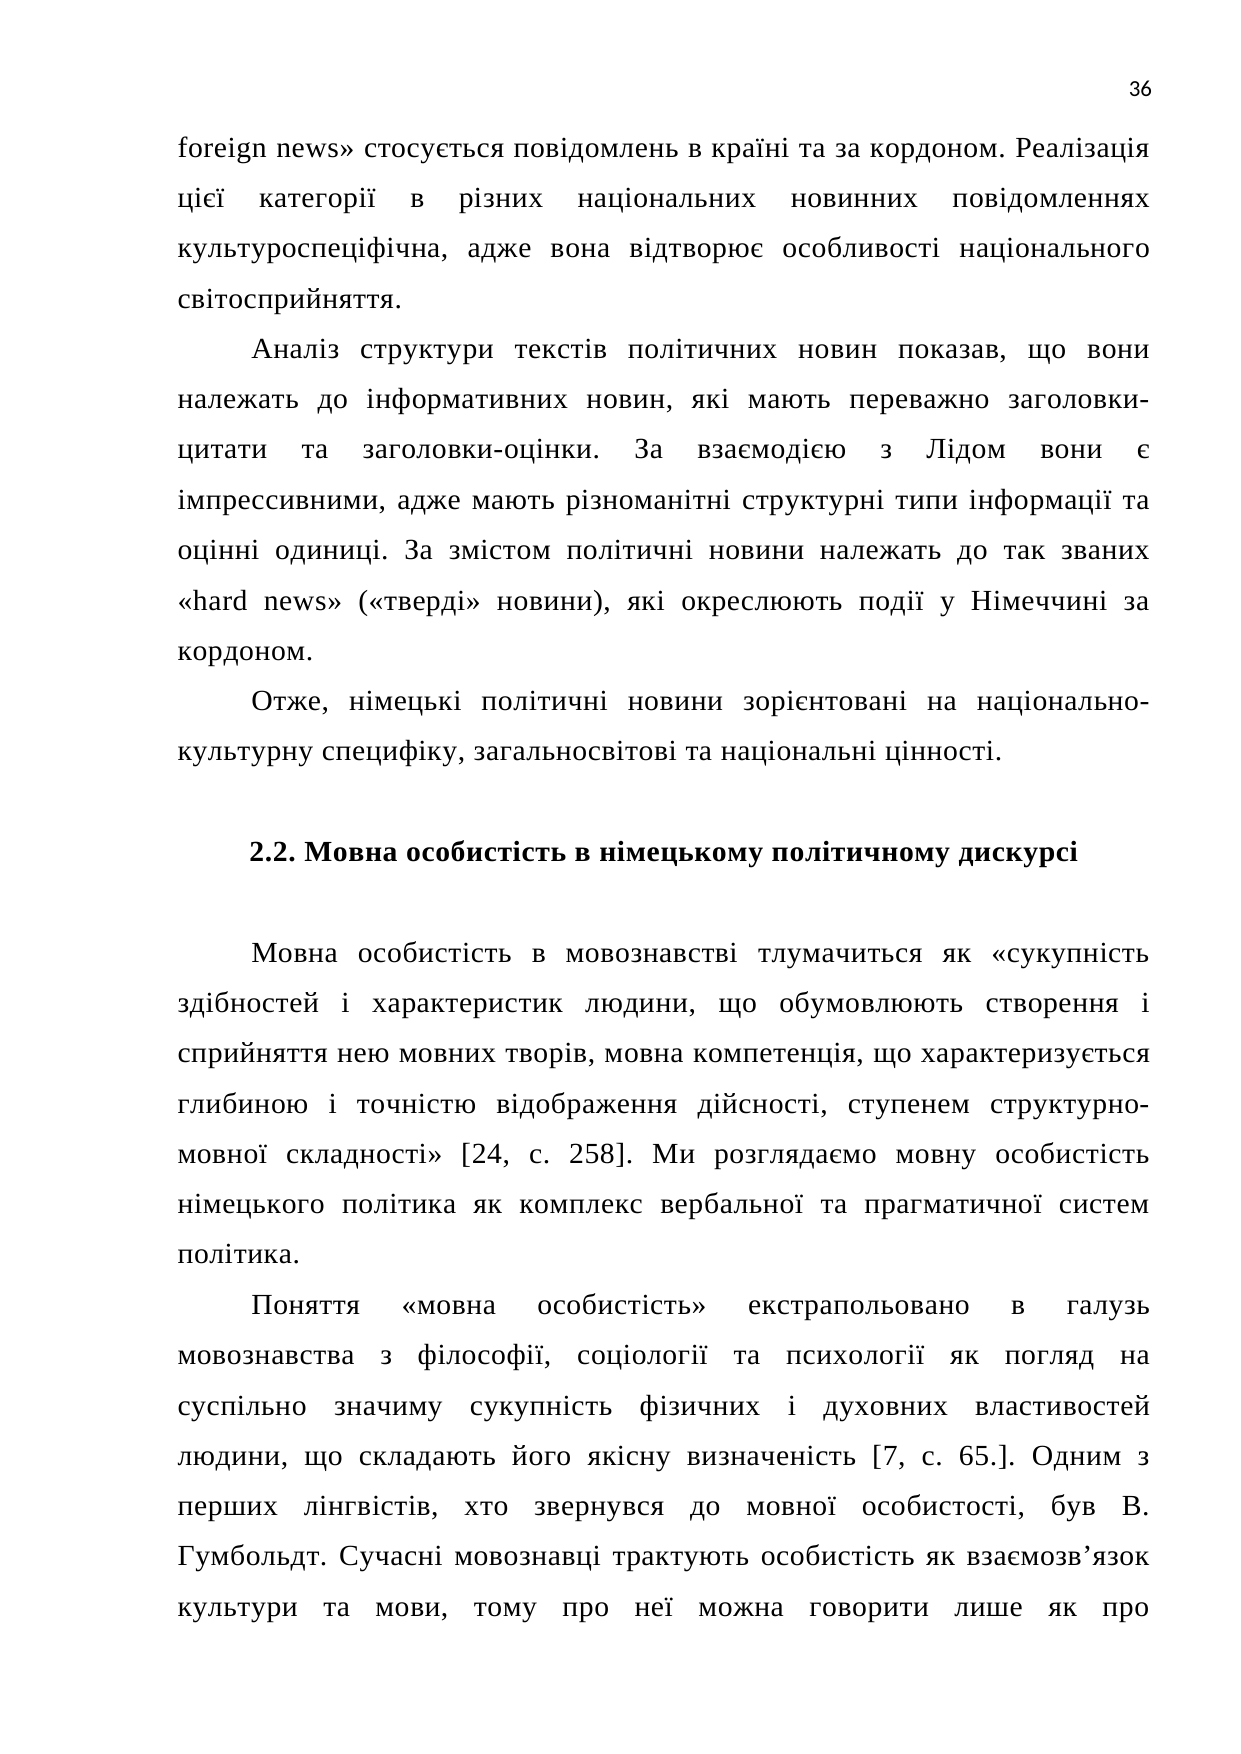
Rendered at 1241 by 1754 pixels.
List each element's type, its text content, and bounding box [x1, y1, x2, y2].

text Отже, німецькі політичні новини зорієнтовані на національно-культурну специфіку, загальносвітові та національні цінності. [177, 683, 1152, 767]
text 2.2. Мовна особистість в німецькому політичному дискурсі [177, 834, 1152, 868]
text Мовна особистість в мовознавстві тлумачиться як «сукупність здібностей і характеристик людини, що обумовлюють створення і сприйняття нею мовних творів, мовна компетенція, що характеризується глибиною і точністю відображення дійсності, ступенем структурно-мовної складності» [24, c. 258]. Ми розглядаємо мовну особистість німецького політика як комплекс вербальної та прагматичної систем політика. [177, 935, 1152, 1270]
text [177, 130, 1152, 314]
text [177, 1287, 1152, 1622]
text Аналіз структури текстів політичних новин показав, що вони належать до інформативних новин, які мають переважно заголовки-цитати та заголовки-оцінки. За взаємодією з Лідом вони є імпрессивними, адже мають різноманітні структурні типи інформації та оцінні одиниці. За змістом політичні новини належать до так званих «hard news» («тверді» новини), які окреслюють події у Німеччині за кордоном. [177, 331, 1152, 666]
